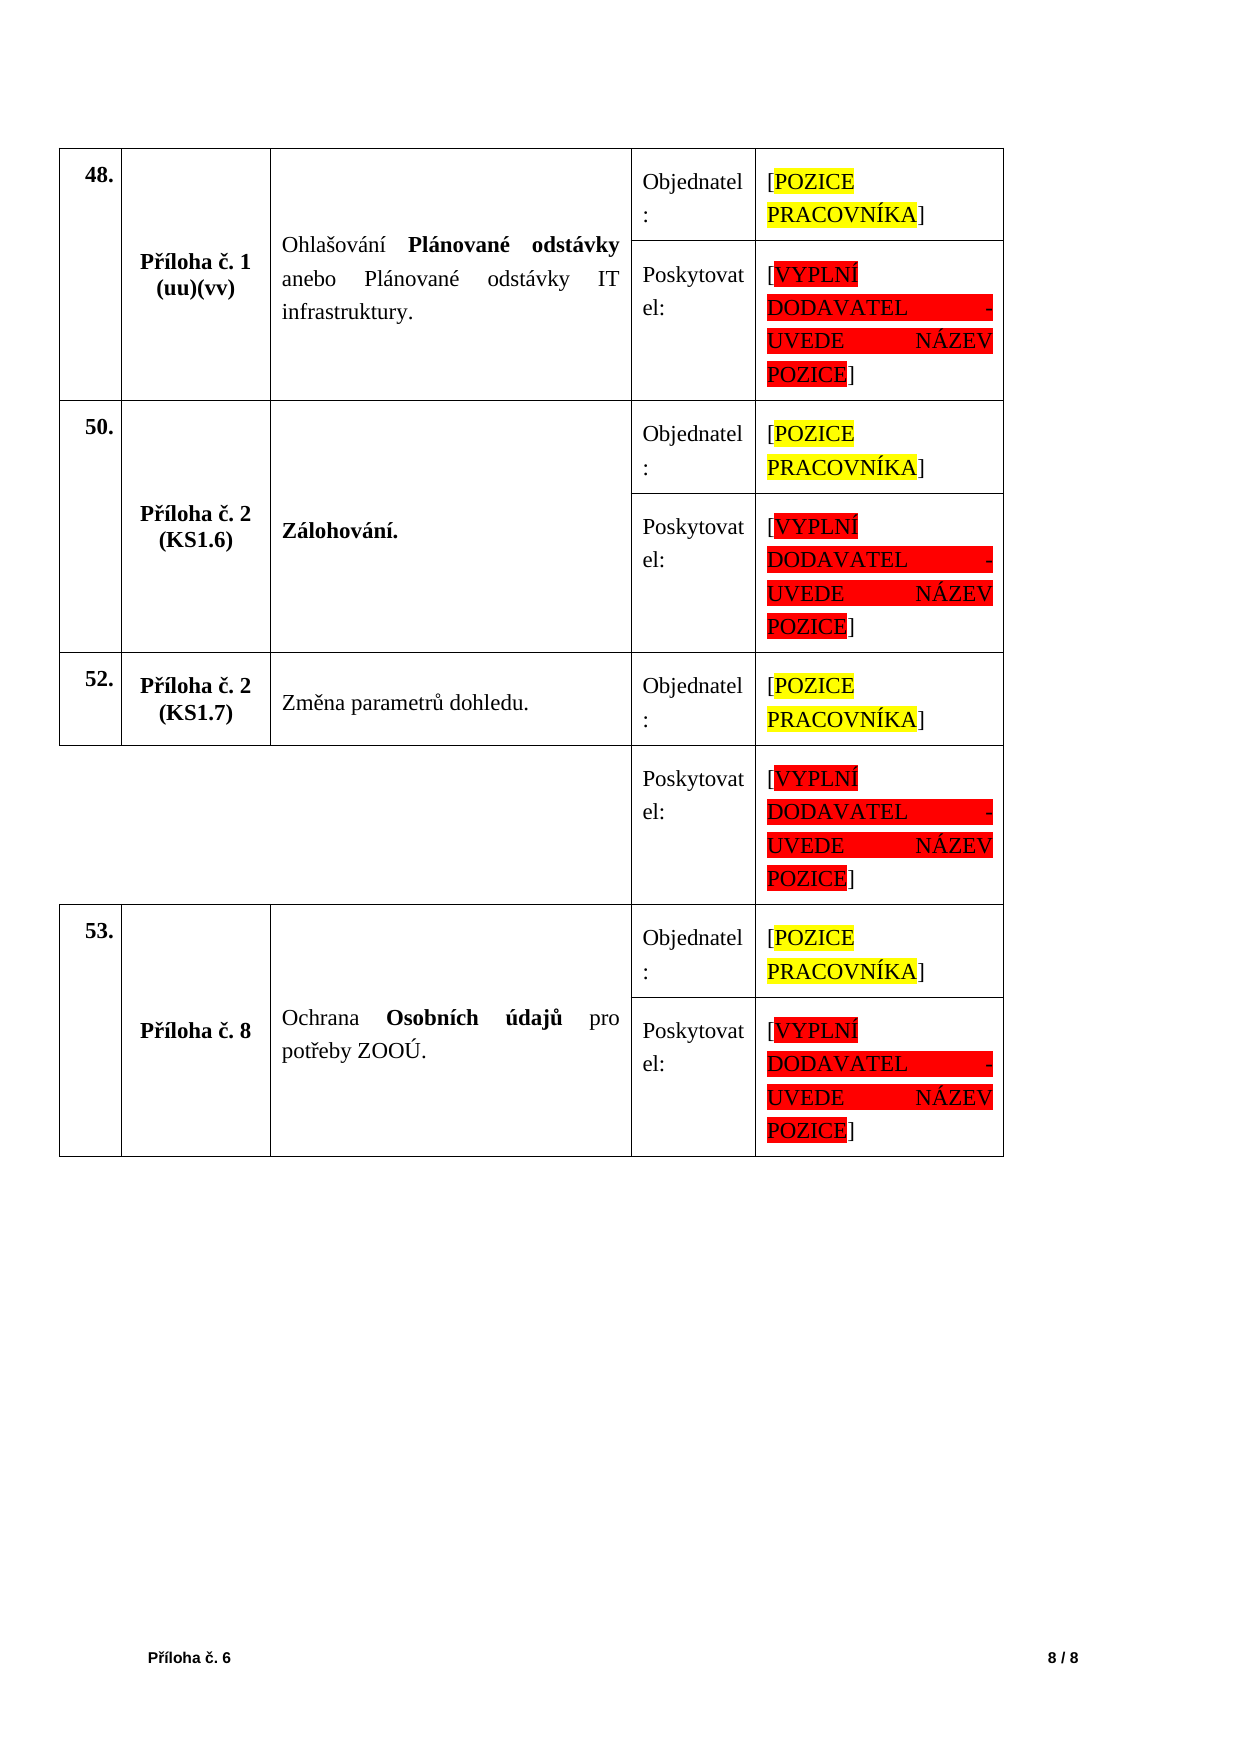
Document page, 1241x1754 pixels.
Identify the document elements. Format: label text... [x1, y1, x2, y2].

table_cell [VYPLNÍ DODAVATEL - UVEDE NÁZEV POZICE] [756, 746, 1003, 904]
table_cell [60, 149, 121, 400]
table_cell Ohlašování Plánované odstávky anebo Plánované odstávky IT infrastruktury. [271, 149, 631, 400]
table_cell [POZICE PRACOVNÍKA] [756, 905, 1003, 997]
table_cell Zálohování. [271, 401, 631, 652]
table_cell Objednatel: [632, 401, 755, 492]
table_cell Příloha č. 1 (uu)(vv) [122, 149, 270, 400]
table_cell [60, 653, 121, 744]
table_cell Poskytovatel: [632, 494, 755, 652]
table_cell [60, 401, 121, 652]
table_cell [VYPLNÍ DODAVATEL - UVEDE NÁZEV POZICE] [756, 241, 1003, 400]
table_cell [POZICE PRACOVNÍKA] [756, 401, 1003, 492]
table_cell [VYPLNÍ DODAVATEL - UVEDE NÁZEV POZICE] [756, 998, 1003, 1156]
table_cell Příloha č. 8 [122, 905, 270, 1156]
table_cell Poskytovatel: [632, 746, 755, 904]
table_cell Objednatel: [632, 905, 755, 997]
table_cell Příloha č. 2 (KS1.6) [122, 401, 270, 652]
table_cell [VYPLNÍ DODAVATEL - UVEDE NÁZEV POZICE] [756, 494, 1003, 652]
table_cell Ochrana Osobních údajů pro potřeby ZOOÚ. [271, 905, 631, 1156]
table_cell [60, 905, 121, 1156]
table_cell Změna parametrů dohledu. [271, 653, 631, 744]
table_cell [POZICE PRACOVNÍKA] [756, 149, 1003, 240]
table_cell Objednatel: [632, 149, 755, 240]
table_cell Poskytovatel: [632, 241, 755, 400]
table_cell Poskytovatel: [632, 998, 755, 1156]
table_cell [POZICE PRACOVNÍKA] [756, 653, 1003, 744]
table_cell Objednatel: [632, 653, 755, 744]
table_cell Příloha č. 2 (KS1.7) [122, 653, 270, 744]
